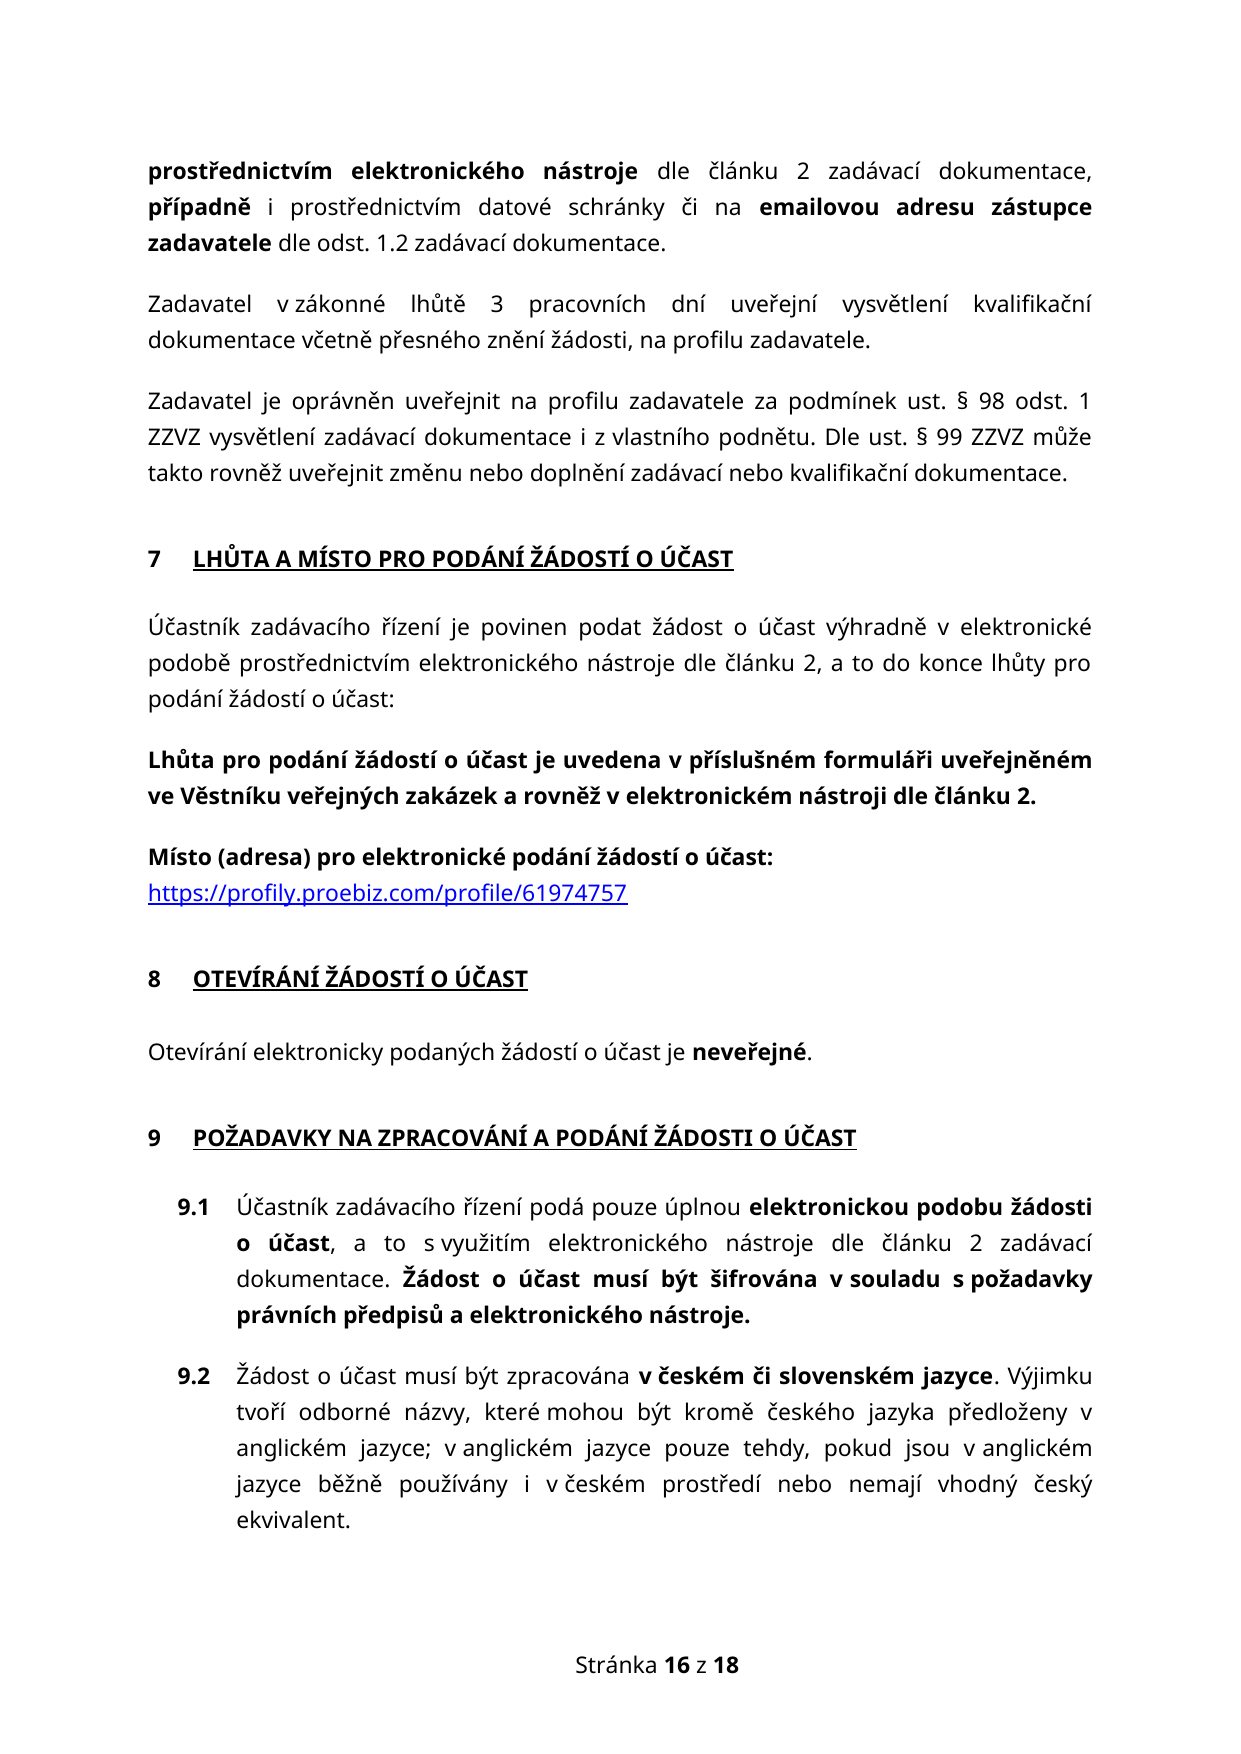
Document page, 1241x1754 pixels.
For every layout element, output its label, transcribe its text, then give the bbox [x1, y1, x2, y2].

text Zadavatel je oprávněn uveřejnit na profilu zadavatele za podmínek ust. § 98 odst. 1 ZZVZ vysvětlení zadávací dokumentace i z vlastního podnětu. Dle ust. § 99 ZZVZ může takto rovněž uveřejnit změnu nebo doplnění zadávací nebo kvalifikační dokumentace. [148, 385, 1093, 488]
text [148, 155, 1093, 258]
subtitle LHŮTA A MÍSTO PRO PODÁNÍ ŽÁDOSTÍ O ÚČAST [148, 543, 1093, 574]
subtitle POŽADAVKY NA ZPRACOVÁNÍ A PODÁNÍ ŽÁDOSTI O ÚČAST [148, 1122, 1093, 1153]
subtitle Účastník zadávacího řízení podá pouze úplnou elektronickou podobu žádosti o účast, a to s využitím elektronického nástroje dle článku 2 zadávací dokumentace. Žádost o účast musí být šifrována v souladu s požadavky právních předpisů a elektronického nástroje. [177, 1191, 1093, 1330]
text Místo (adresa) pro elektronické podání žádostí o účast: https://profily.proebiz.com/profile/61974757 [148, 841, 1093, 908]
subtitle Žádost o účast musí být zpracována v českém či slovenském jazyce. Výjimku tvoří odborné názvy, které mohou být kromě českého jazyka předloženy v anglickém jazyce; v anglickém jazyce pouze tehdy, pokud jsou v anglickém jazyce běžně používány i v českém prostředí nebo nemají vhodný český ekvivalent. [177, 1360, 1093, 1535]
text Účastník zadávacího řízení je povinen podat žádost o účast výhradně v elektronické podobě prostřednictvím elektronického nástroje dle článku 2, a to do konce lhůty pro podání žádostí o účast: [148, 611, 1093, 714]
text Zadavatel v zákonné lhůtě 3 pracovních dní uveřejní vysvětlení kvalifikační dokumentace včetně přesného znění žádosti, na profilu zadavatele. [148, 288, 1093, 355]
text Otevírání elektronicky podaných žádostí o účast je neveřejné. [148, 1036, 1093, 1068]
subtitle OTEVÍRÁNÍ Žádostí o účast [148, 963, 1093, 994]
text Lhůta pro podání žádostí o účast je uvedena v příslušném formuláři uveřejněném ve Věstníku veřejných zakázek a rovněž v elektronickém nástroji dle článku 2. [148, 744, 1093, 811]
